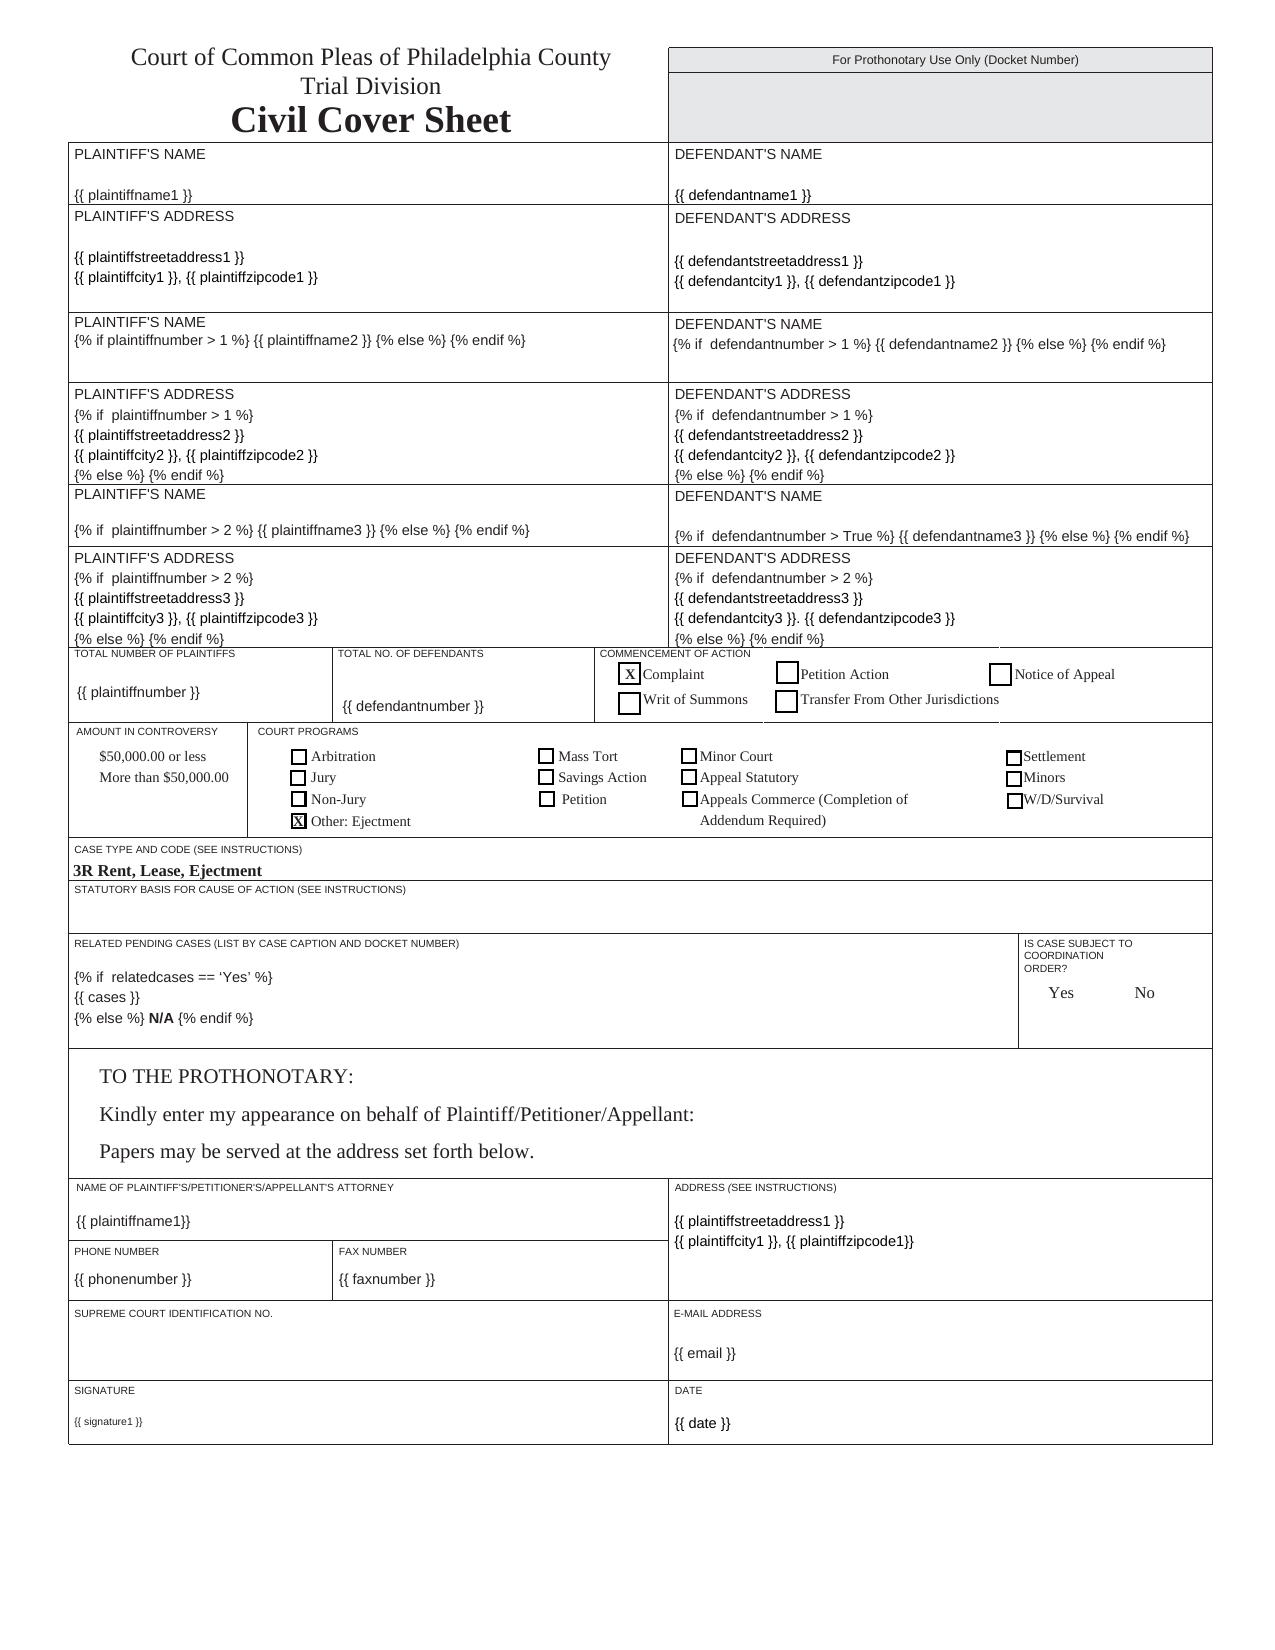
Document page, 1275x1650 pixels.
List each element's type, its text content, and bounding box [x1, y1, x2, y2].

table_header Court of Common Pleas of Philadelphia County Trial Division Civil Cover Sheet [69, 47, 668, 142]
table_cell DEFENDANT'S NAME {% if defendantnumber > 1 %} {{ defendantname2 }} {% else %} {% endif %} [669, 313, 1212, 382]
table_header For Prothonotary Use Only (Docket Number) [669, 48, 1212, 72]
table_cell PHONE NUMBER {{ phonenumber }} [69, 1241, 332, 1300]
table_cell SIGNATURE {{ signature1 }} [69, 1381, 668, 1444]
table_cell STATUTORY BASIS FOR CAUSE OF ACTION (SEE INSTRUCTIONS) [69, 881, 1212, 933]
table_cell E-MAIL ADDRESS {{ email }} [669, 1301, 1212, 1380]
table_cell SUPREME COURT IDENTIFICATION NO. [69, 1301, 668, 1380]
table_cell TO THE PROTHONOTARY: Kindly enter my appearance on behalf of Plaintiff/Petitioner/Appellant: Papers may be served at the address set forth below. [69, 1049, 1212, 1178]
table_cell COURT PROGRAMS Arbitration Jury Non-Jury X Other: Ejectment [248, 723, 528, 837]
table_cell DEFENDANT'S ADDRESS {{ defendantstreetaddress1 }} {{ defendantcity1 }}, {{ defendantzipcode1 }} [669, 205, 1212, 311]
table_cell RELATED PENDING CASES (LIST BY CASE CAPTION AND DOCKET NUMBER) {% if relatedcases == ‘Yes’ %} {{ cases }} {% else %} N/A {% endif %} [69, 934, 1018, 1048]
table_cell IS CASE SUBJECT TO COORDINATION ORDER? Yes No [1019, 934, 1212, 1048]
table_cell COMMENCEMENT OF ACTION Notice of Appeal [1000, 648, 1212, 722]
table_cell FAX NUMBER {{ faxnumber }} [333, 1241, 668, 1300]
table_cell ADDRESS (SEE INSTRUCTIONS) {{ plaintiffstreetaddress1 }} {{ plaintiffcity1 }}, {{ plaintiffzipcode1}} [669, 1179, 1212, 1300]
table_cell [669, 73, 1212, 142]
table_cell AMOUNT IN CONTROVERSY $50,000.00 or less More than $50,000.00 [69, 723, 247, 837]
table_cell Minor Court Appeal Statutory Appeals Commerce (Completion of Addendum Required) [669, 723, 999, 837]
table_cell Mass Tort Savings Action Petition [528, 723, 669, 837]
table_cell DEFENDANT'S NAME {% if defendantnumber > True %} {{ defendantname3 }} {% else %} {% endif %} [669, 485, 1212, 546]
table_cell PLAINTIFF'S ADDRESS {% if plaintiffnumber > 2 %} {{ plaintiffstreetaddress3 }} {{ plaintiffcity3 }}, {{ plaintiffzipcode3 }} {% else %} {% endif %} [69, 547, 668, 647]
table_cell Settlement Minors W/D/Survival [999, 723, 1212, 837]
table_cell NAME OF PLAINTIFF'S/PETITIONER'S/APPELLANT'S ATTORNEY {{ plaintiffname1}} [69, 1179, 668, 1239]
table_cell TOTAL NO. OF DEFENDANTS {{ defendantnumber }} [333, 648, 594, 722]
table_cell DEFENDANT'S NAME {{ defendantname1 }} [669, 143, 1212, 204]
table_cell PLAINTIFF'S ADDRESS {% if plaintiffnumber > 1 %} {{ plaintiffstreetaddress2 }} {{ plaintiffcity2 }}, {{ plaintiffzipcode2 }} {% else %} {% endif %} [69, 383, 668, 484]
table_cell DATE {{ date }} [669, 1381, 1212, 1444]
table_cell DEFENDANT'S ADDRESS {% if defendantnumber > 2 %} {{ defendantstreetaddress3 }} {{ defendantcity3 }}. {{ defendantzipcode3 }} {% else %} {% endif %} [669, 547, 1212, 647]
table_cell PLAINTIFF'S NAME {{ plaintiffname1 }} [69, 143, 668, 204]
table_cell PLAINTIFF'S NAME {% if plaintiffnumber > 1 %} {{ plaintiffname2 }} {% else %} {% endif %} [69, 313, 668, 382]
table_cell CASE TYPE AND CODE (SEE INSTRUCTIONS) 3R Rent, Lease, Ejectment [69, 838, 1212, 880]
table_cell PLAINTIFF'S NAME {% if plaintiffnumber > 2 %} {{ plaintiffname3 }} {% else %} {% endif %} [69, 485, 668, 546]
table_cell DEFENDANT'S ADDRESS {% if defendantnumber > 1 %} {{ defendantstreetaddress2 }} {{ defendantcity2 }}, {{ defendantzipcode2 }} {% else %} {% endif %} [669, 383, 1212, 484]
table_cell COMMENCEMENT OF ACTION Petition Action Transfer From Other Jurisdictions [764, 648, 999, 722]
table_cell PLAINTIFF'S ADDRESS {{ plaintiffstreetaddress1 }} {{ plaintiffcity1 }}, {{ plaintiffzipcode1 }} [69, 205, 668, 311]
table_cell TOTAL NUMBER OF PLAINTIFFS {{ plaintiffnumber }} [69, 648, 332, 722]
table_cell COMMENCEMENT OF ACTION X Complaint Writ of Summons [595, 648, 763, 722]
